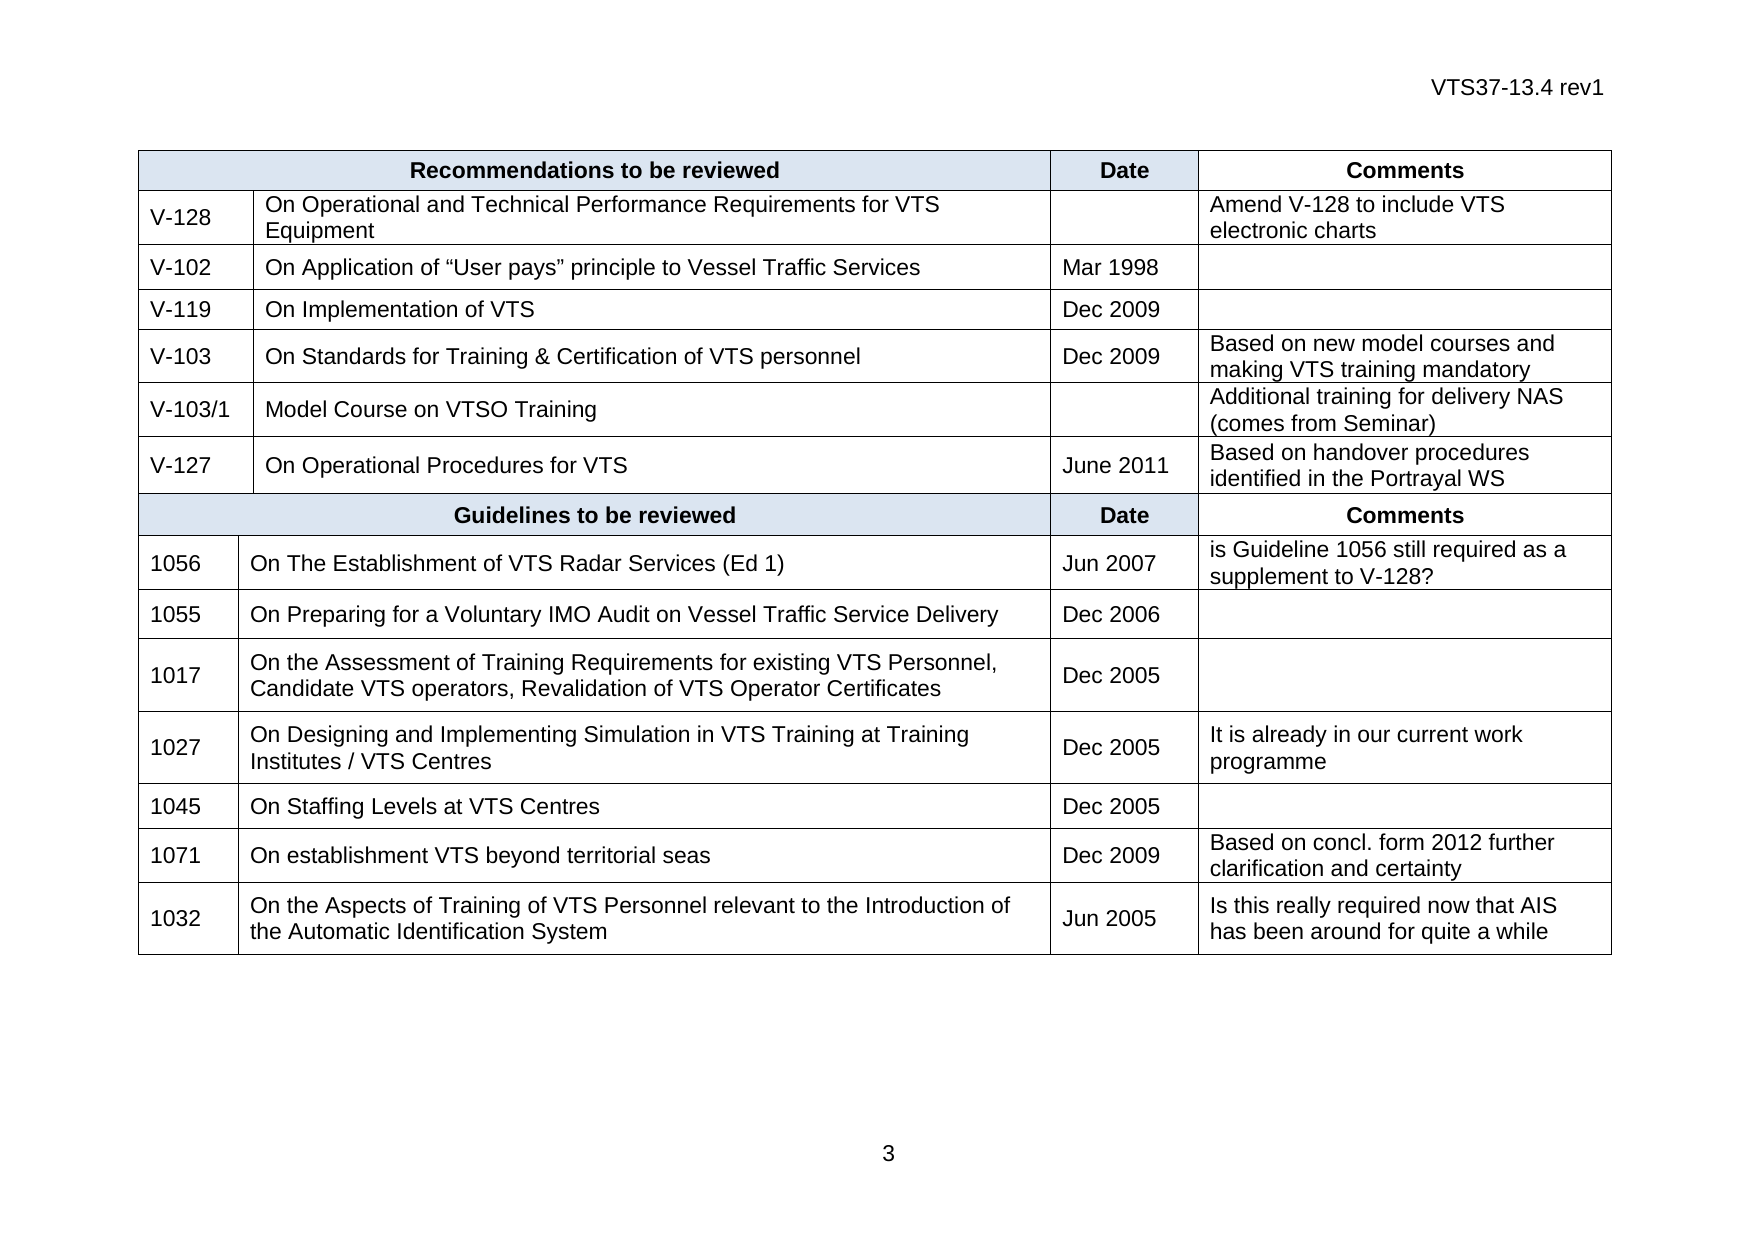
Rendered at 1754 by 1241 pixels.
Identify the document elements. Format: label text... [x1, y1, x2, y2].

table_cell Dec 2009 [1051, 829, 1198, 882]
table_cell On Standards for Training & Certification of VTS personnel [254, 330, 1050, 382]
table_cell On Operational Procedures for VTS [254, 437, 1050, 493]
table_cell Dec 2005 [1051, 784, 1198, 828]
table_cell Guidelines to be reviewed [139, 494, 1050, 535]
table_cell V-103/1 [139, 383, 253, 436]
table_cell is Guideline 1056 still required as a supplement to V-128? [1199, 536, 1611, 589]
table_cell [1199, 590, 1611, 637]
table_cell On the Aspects of Training of VTS Personnel relevant to the Introduction of the Automatic Identification System [239, 883, 1050, 954]
table_cell Dec 2005 [1051, 639, 1198, 711]
table_cell Dec 2006 [1051, 590, 1198, 637]
table_cell V-128 [139, 191, 253, 244]
table_cell On Designing and Implementing Simulation in VTS Training at Training Institutes / VTS Centres [239, 712, 1050, 783]
table_cell On the Assessment of Training Requirements for existing VTS Personnel, Candidate VTS operators, Revalidation of VTS Operator Certificates [239, 639, 1050, 711]
table_cell It is already in our current work programme [1199, 712, 1611, 783]
table_header Comments [1199, 151, 1611, 190]
table_cell [1051, 191, 1198, 244]
table_cell 1017 [139, 639, 238, 711]
table_cell On Preparing for a Voluntary IMO Audit on Vessel Traffic Service Delivery [239, 590, 1050, 637]
table_cell [1199, 290, 1611, 328]
table_cell [1199, 639, 1611, 711]
table_cell On establishment VTS beyond territorial seas [239, 829, 1050, 882]
table_cell On Implementation of VTS [254, 290, 1050, 328]
table_cell 1032 [139, 883, 238, 954]
table_cell V-119 [139, 290, 253, 328]
table_cell Model Course on VTSO Training [254, 383, 1050, 436]
table_cell Jun 2007 [1051, 536, 1198, 589]
table_cell Mar 1998 [1051, 245, 1198, 288]
table_cell On The Establishment of VTS Radar Services (Ed 1) [239, 536, 1050, 589]
table_header Recommendations to be reviewed [139, 151, 1050, 190]
table_cell On Staffing Levels at VTS Centres [239, 784, 1050, 828]
table_cell On Application of “User pays” principle to Vessel Traffic Services [254, 245, 1050, 288]
table_cell Based on concl. form 2012 further clarification and certainty [1199, 829, 1611, 882]
table_cell [1051, 383, 1198, 436]
table_cell Dec 2005 [1051, 712, 1198, 783]
table_cell Based on handover procedures identified in the Portrayal WS [1199, 437, 1611, 493]
table_cell Dec 2009 [1051, 290, 1198, 328]
table_cell V-103 [139, 330, 253, 382]
table_cell Based on new model courses and making VTS training mandatory [1199, 330, 1611, 382]
table_cell 1055 [139, 590, 238, 637]
table_cell Date [1051, 494, 1198, 535]
table_cell V-102 [139, 245, 253, 288]
table_cell 1045 [139, 784, 238, 828]
table_cell 1056 [139, 536, 238, 589]
table_cell Dec 2009 [1051, 330, 1198, 382]
table_cell 1071 [139, 829, 238, 882]
table_cell Comments [1199, 494, 1611, 535]
table_cell Additional training for delivery NAS (comes from Seminar) [1199, 383, 1611, 436]
table_cell [1199, 245, 1611, 288]
table_cell Amend V-128 to include VTS electronic charts [1199, 191, 1611, 244]
table_cell Jun 2005 [1051, 883, 1198, 954]
table_cell June 2011 [1051, 437, 1198, 493]
table_cell On Operational and Technical Performance Requirements for VTS Equipment [254, 191, 1050, 244]
table_cell V-127 [139, 437, 253, 493]
table_cell 1027 [139, 712, 238, 783]
table_cell Is this really required now that AIS has been around for quite a while [1199, 883, 1611, 954]
table_header Date [1051, 151, 1198, 190]
table_cell [1199, 784, 1611, 828]
